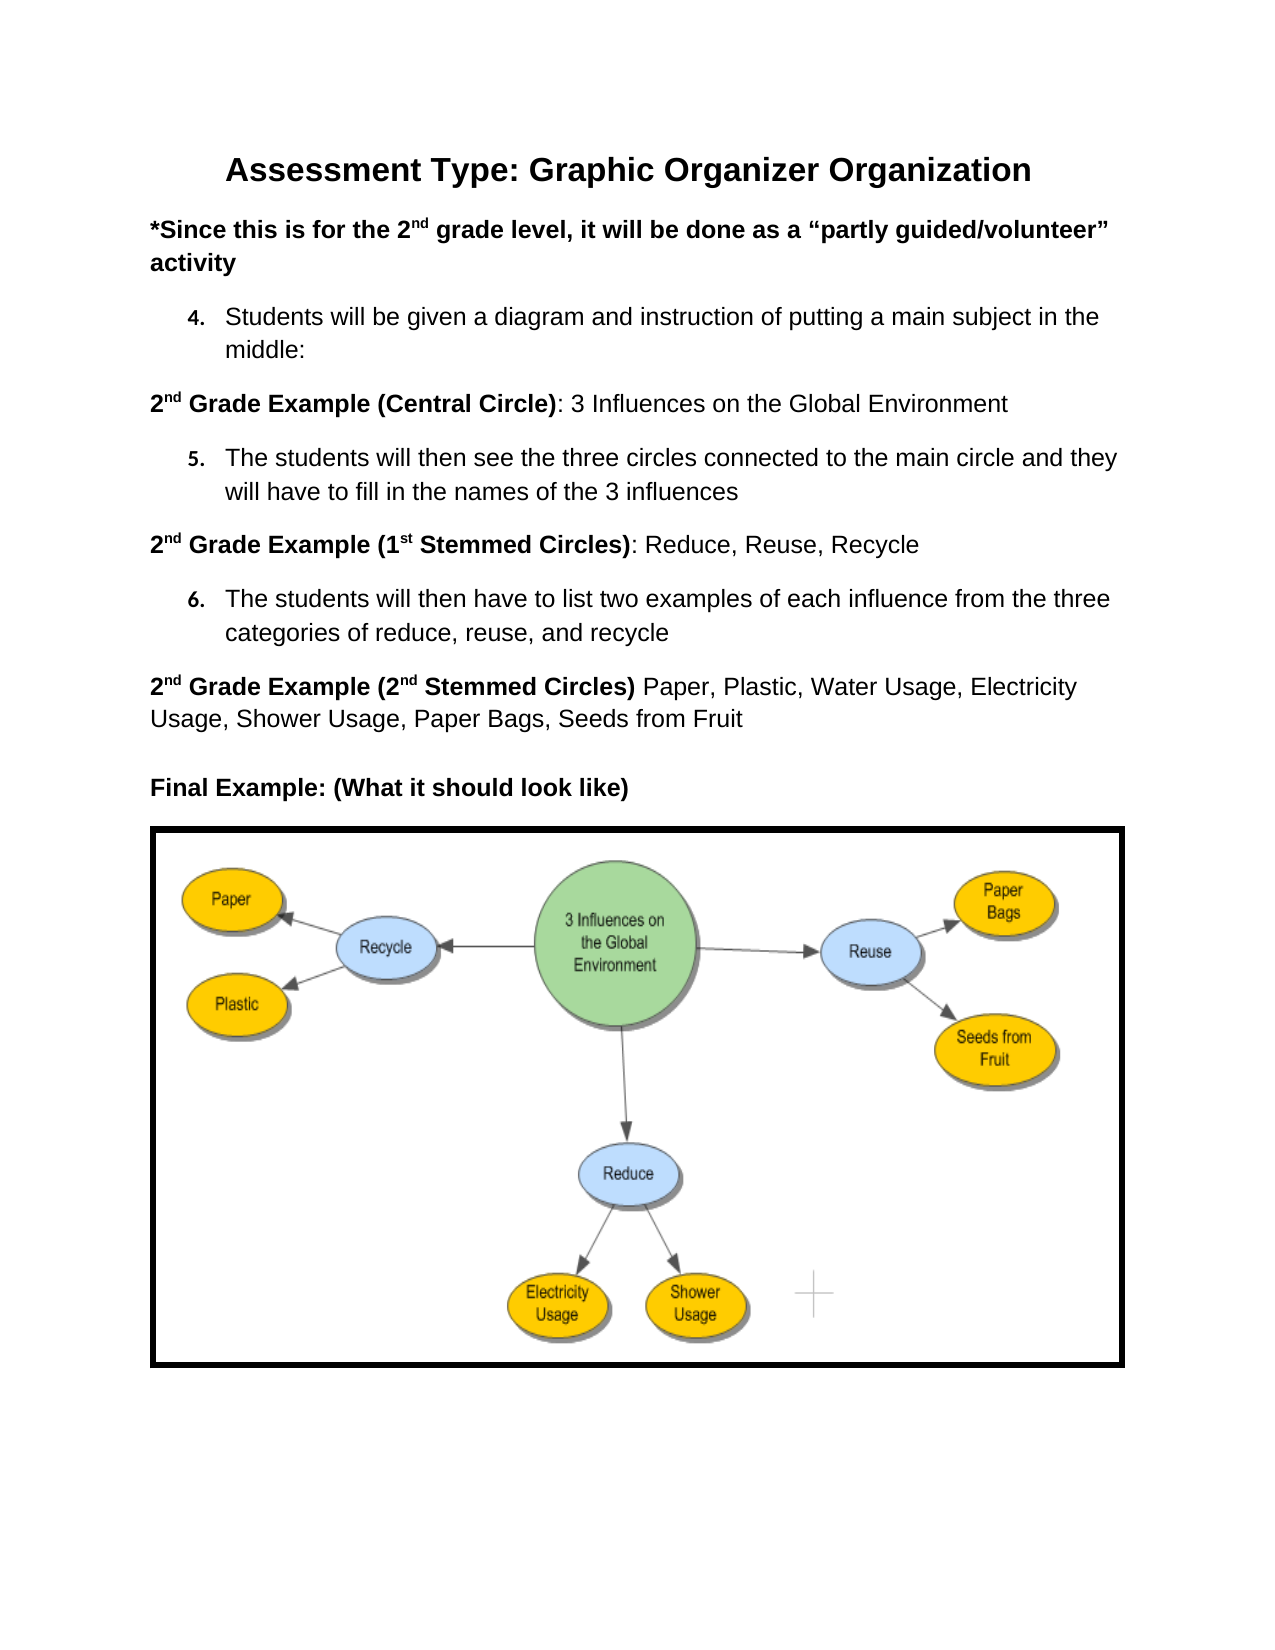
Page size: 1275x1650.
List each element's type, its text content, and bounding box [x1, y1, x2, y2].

list The students will then have to list two examples of each influence from the three categories of reduce, reuse, and recycle [187, 584, 1125, 646]
text Assessment Type: Graphic Organizer Organization [150, 150, 1125, 188]
list Students will be given a diagram and instruction of putting a main subject in the middle: [187, 302, 1125, 364]
text 2nd Grade Example (Central Circle): 3 Influences on the Global Environment [150, 389, 1125, 418]
text 2nd Grade Example (1st Stemmed Circles): Reduce, Reuse, Recycle [150, 530, 1125, 559]
picture [156, 833, 1119, 1362]
list The students will then see the three circles connected to the main circle and they will have to fill in the names of the 3 influences [187, 443, 1125, 505]
text 2nd Grade Example (2nd Stemmed Circles) Paper, Plastic, Water Usage, Electricity Usage, Shower Usage, Paper Bags, Seeds from Fruit Final Example: (What it should look like) [150, 671, 1125, 801]
text *Since this is for the 2nd grade level, it will be done as a “partly guided/volunteer” activity [150, 215, 1125, 277]
